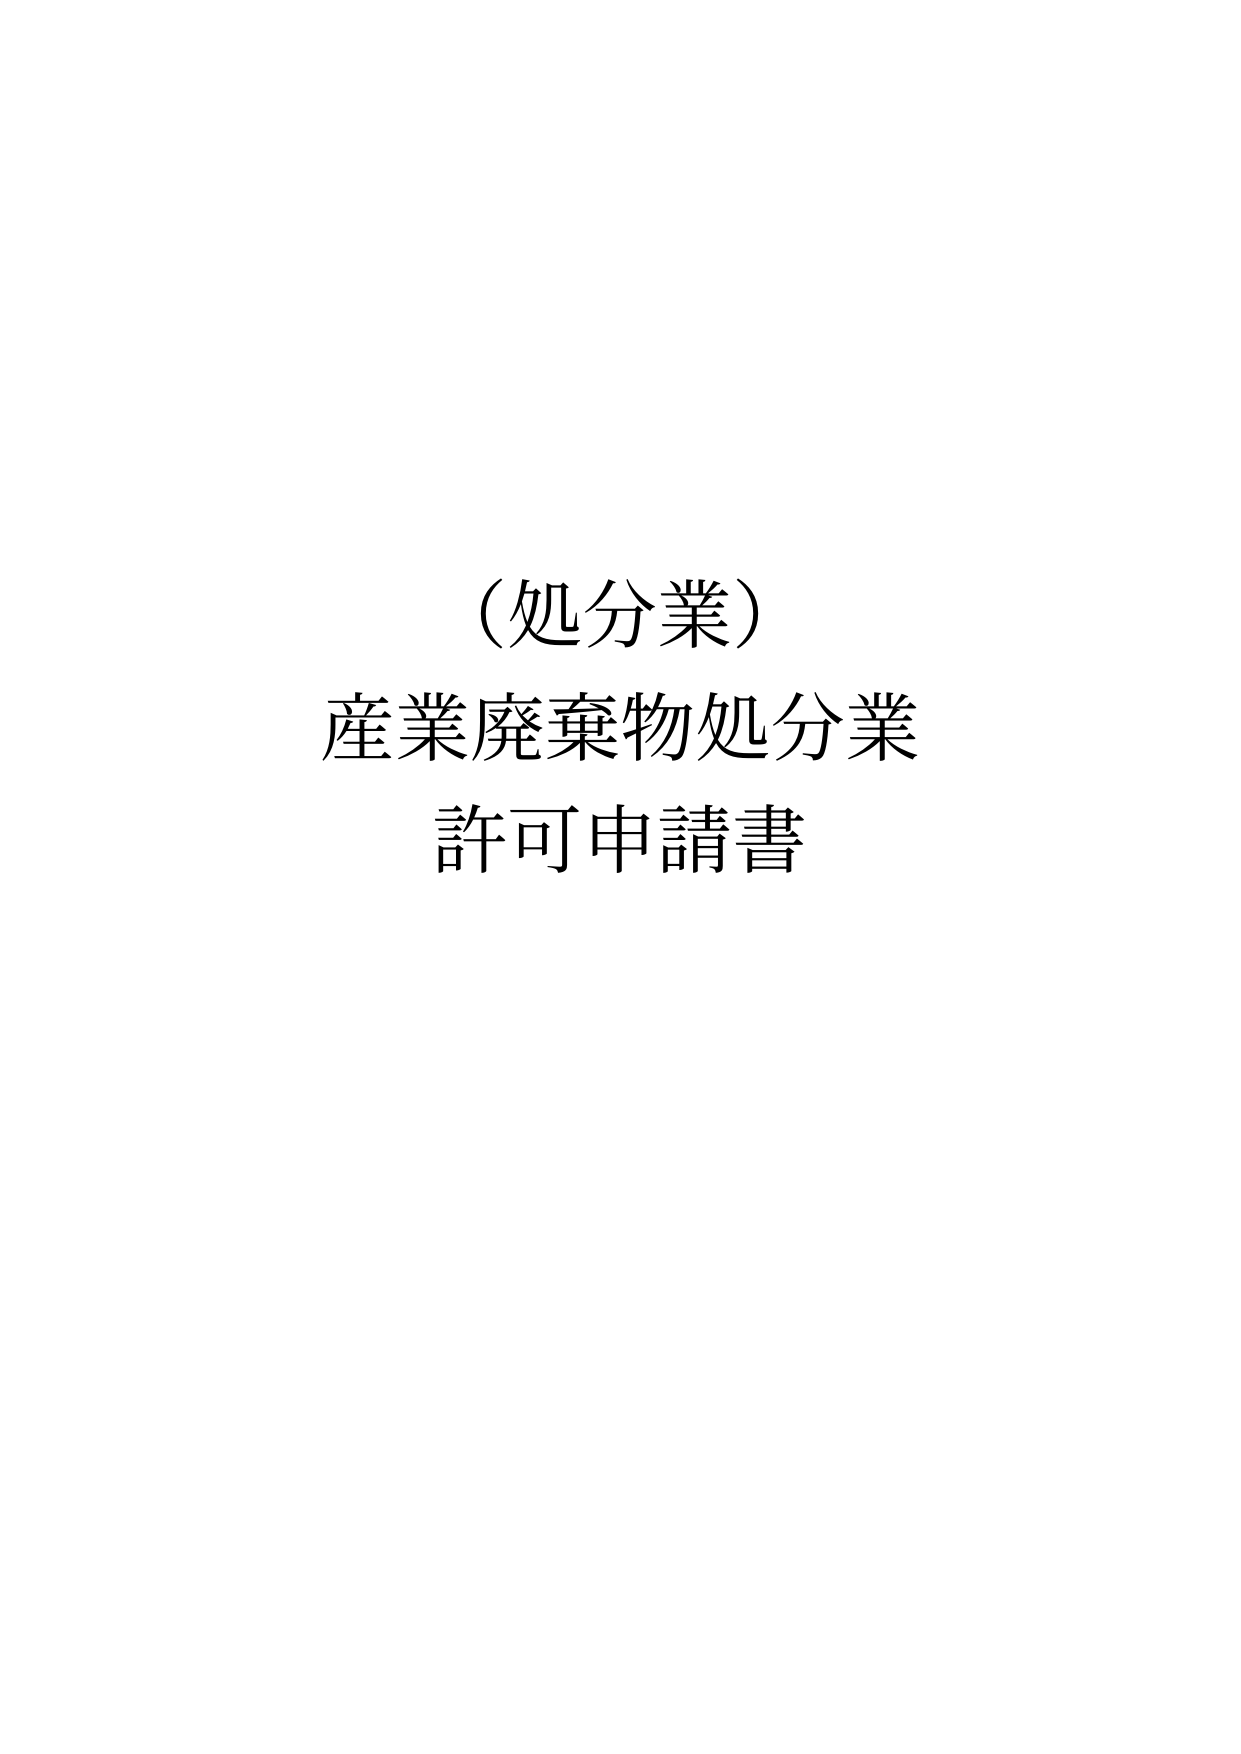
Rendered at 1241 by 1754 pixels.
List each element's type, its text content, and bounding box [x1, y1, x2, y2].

text 許可申請書 [177, 779, 1063, 892]
text 産業廃棄物処分業 [177, 667, 1063, 779]
text （処分業） [177, 554, 1063, 667]
